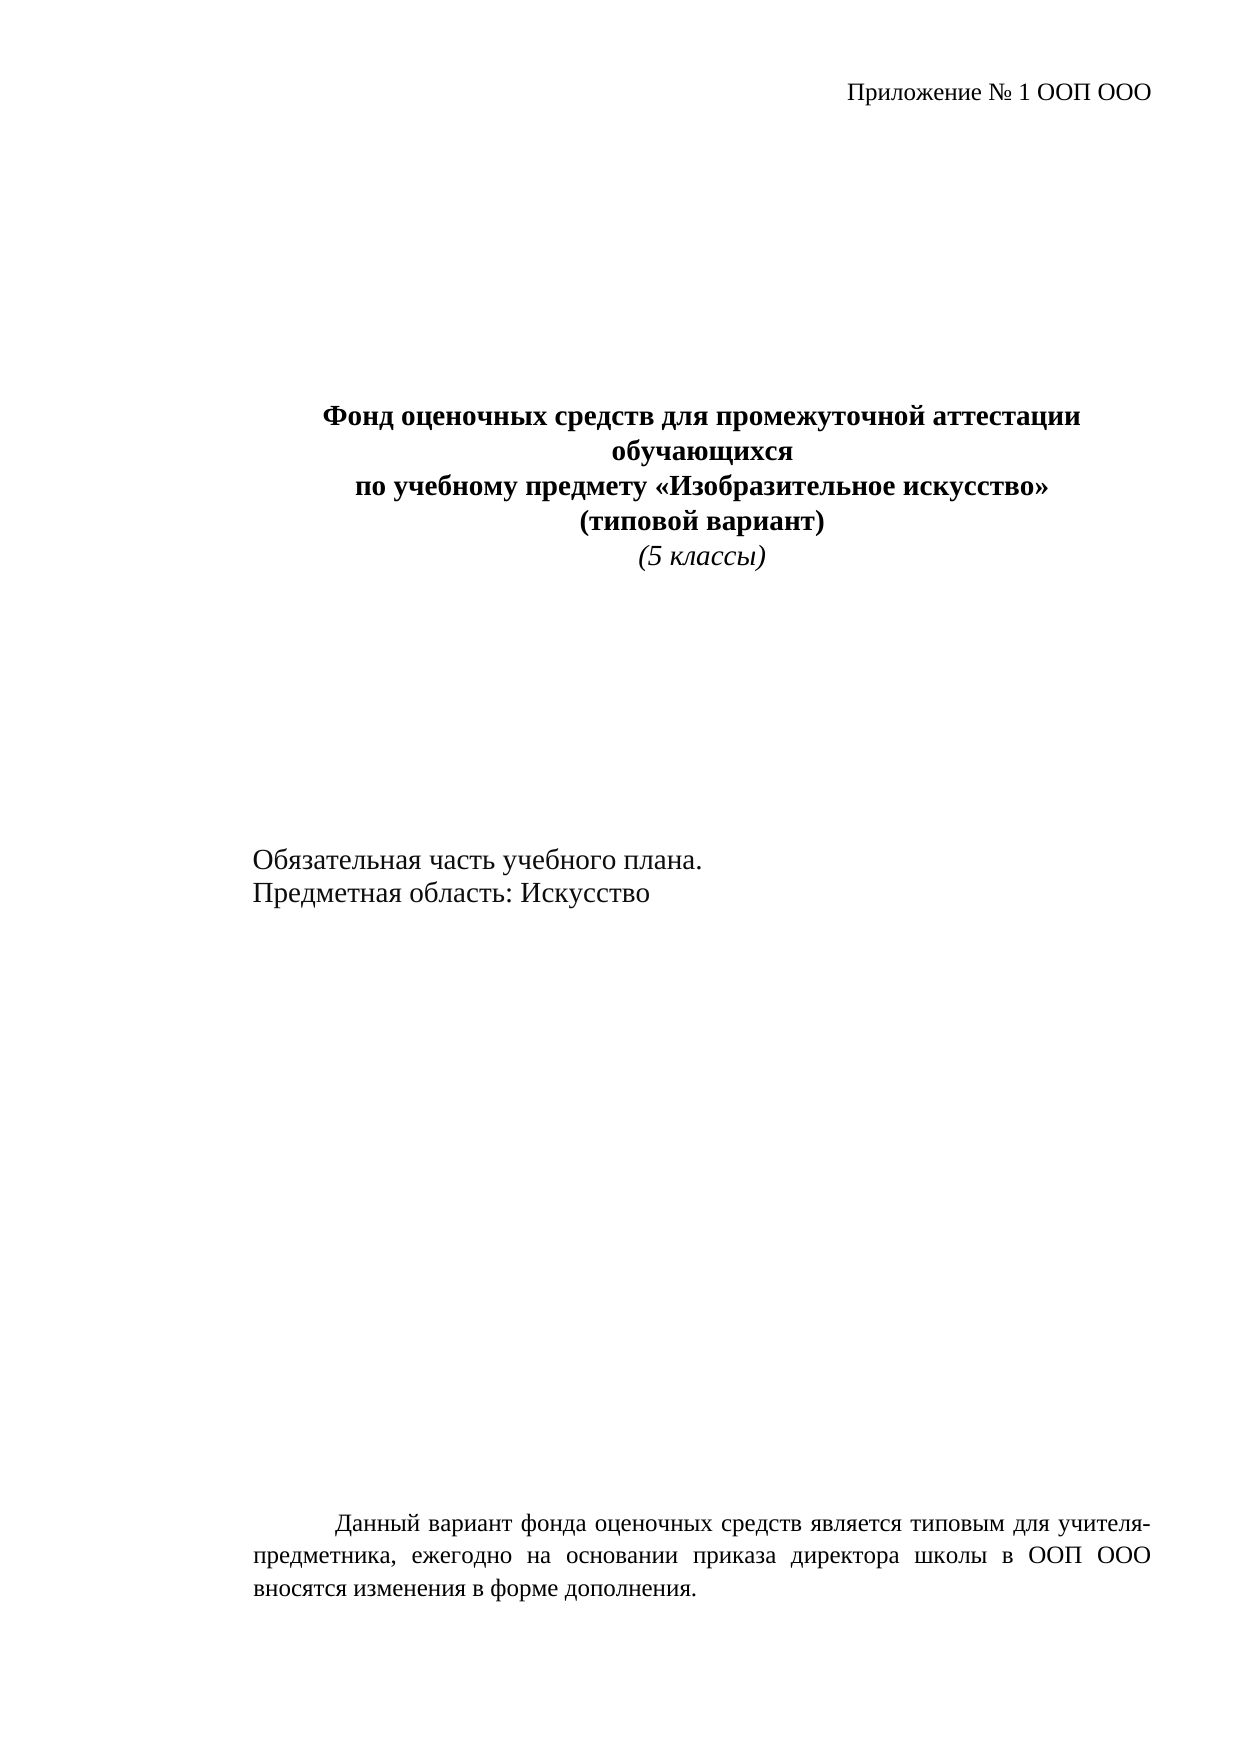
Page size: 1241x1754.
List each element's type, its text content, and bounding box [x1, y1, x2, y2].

text Фонд оценочных средств для промежуточной аттестации обучающихся [252, 398, 1152, 466]
text Обязательная часть учебного плана. [252, 842, 1152, 876]
text по учебному предмету «Изобразительное искусство» [252, 468, 1152, 502]
text (типовой вариант) [252, 503, 1152, 537]
text Приложение № 1 ООП ООО [252, 77, 1152, 106]
text (5 классы) [252, 538, 1152, 572]
text Предметная область: Искусство [252, 876, 1152, 909]
text Данный вариант фонда оценочных средств является типовым для учителя-предметника, ежегодно на основании приказа директора школы в ООП ООО вносятся изменения в форме дополнения. [253, 1508, 1152, 1601]
